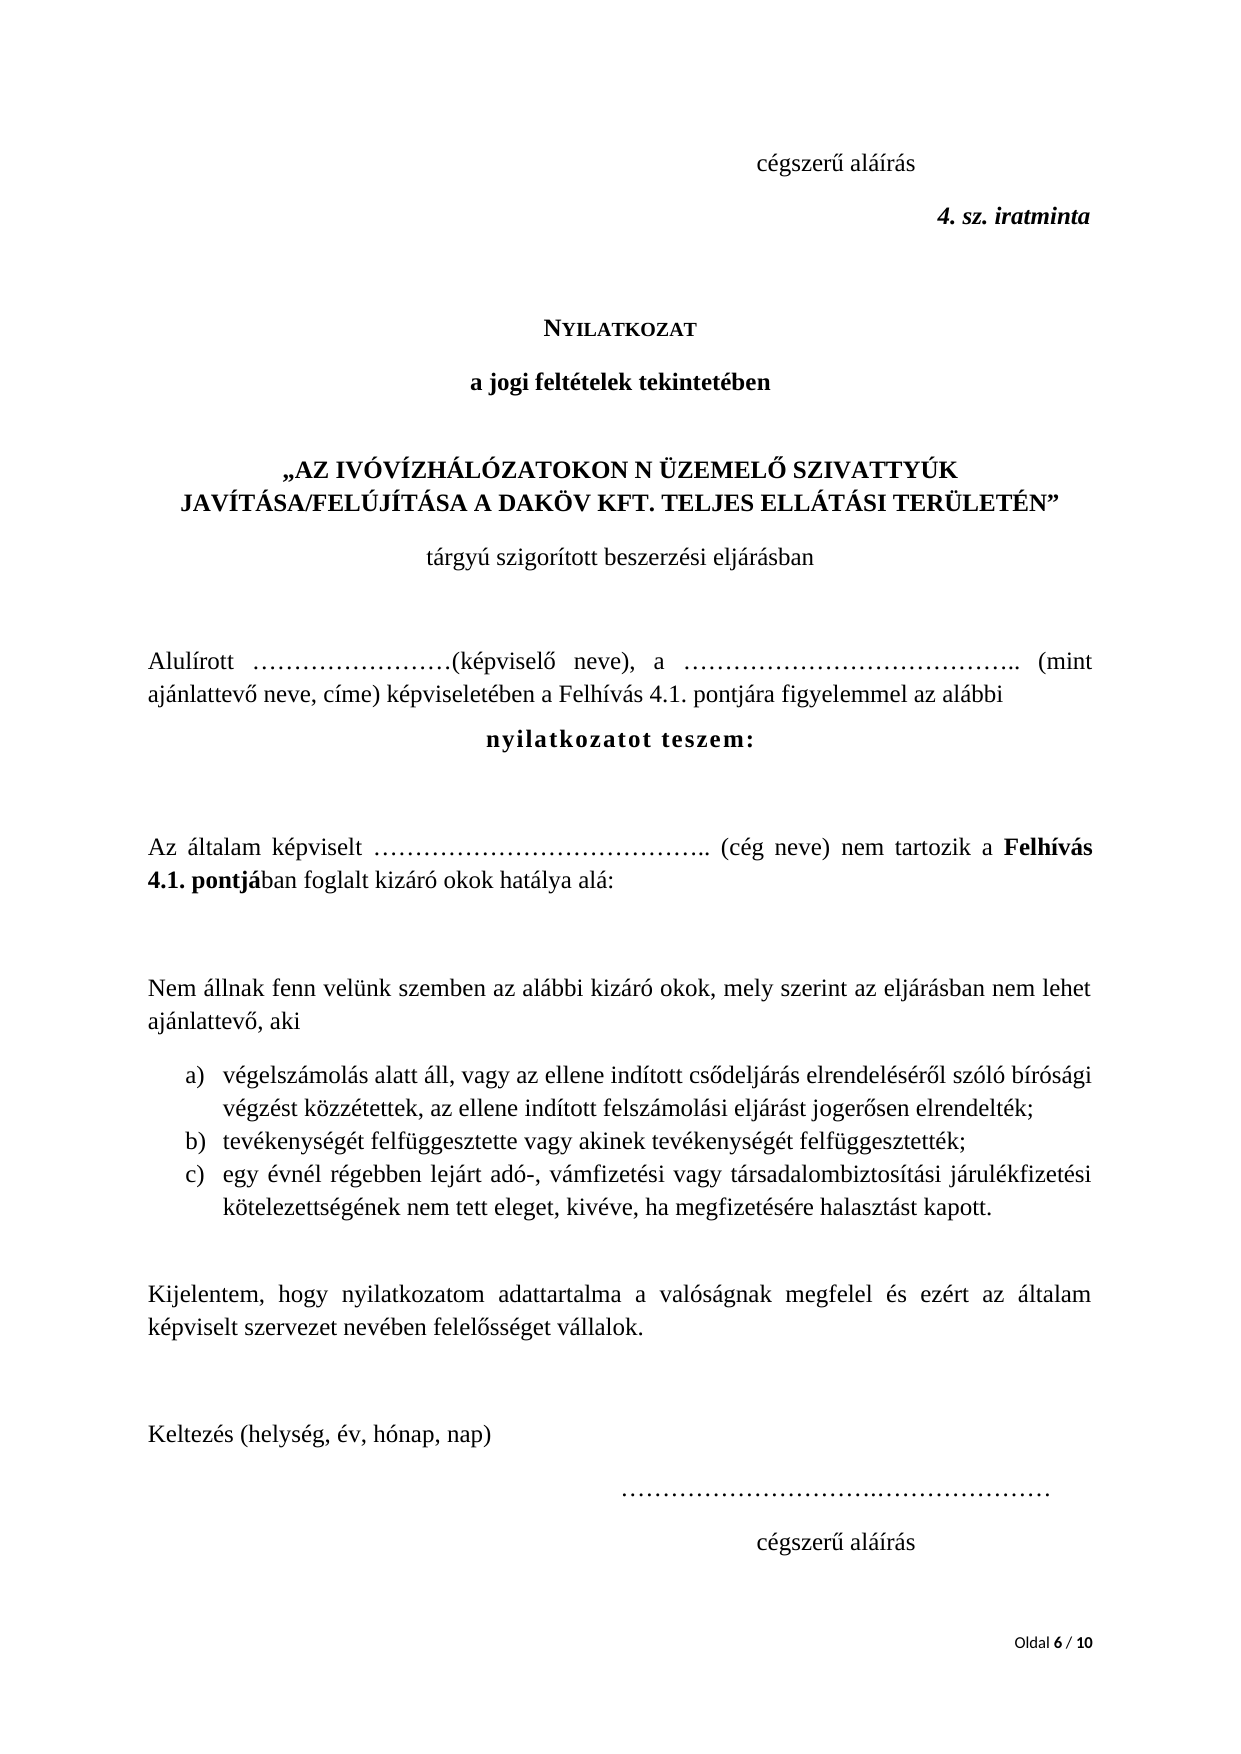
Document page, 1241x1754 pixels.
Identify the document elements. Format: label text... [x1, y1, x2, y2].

text tárgyú szigorított beszerzési eljárásban [148, 542, 1093, 571]
text Keltezés (helység, év, hónap, nap) [148, 1419, 1093, 1448]
subtitle Nyilatkozat [148, 313, 1093, 342]
list egy évnél régebben lejárt adó-, vámfizetési vagy társadalombiztosítási járulékfizetési kötelezettségének nem tett eleget, kivéve, ha megfizetésére halasztást kapott. [185, 1159, 1093, 1221]
table_cell cégszerű aláírás [598, 1527, 1074, 1580]
text Nem állnak fenn velünk szemben az alábbi kizáró okok, mely szerint az eljárásban nem lehet ajánlattevő, aki [148, 973, 1093, 1034]
text Kijelentem, hogy nyilatkozatom adattartalma a valóságnak megfelel és ezért az általam képviselt szervezet nevében felelősséget vállalok. [148, 1279, 1093, 1340]
table_header ………………………….………………… [598, 1473, 1074, 1527]
table_cell cégszerű aláírás [598, 148, 1074, 201]
list tevékenységét felfüggesztette vagy akinek tevékenységét felfüggesztették; [185, 1126, 1093, 1154]
text „AZ IVÓVÍZHÁLÓZATOKON N ÜZEMELŐ SZIVATTYÚK JAVÍTÁSA/FELÚJÍTÁSA A DAKÖV KFT. TELJES ELLÁTÁSI TERÜLETÉN” [148, 455, 1093, 517]
text 4. sz. iratminta [148, 201, 1093, 230]
text Alulírott ……………………(képviselő neve), a ………………………………….. (mint ajánlattevő neve, címe) képviseletében a Felhívás 4.1. pontjára figyelemmel az alábbi [148, 646, 1093, 708]
text Az általam képviselt ………………………………….. (cég neve) nem tartozik a Felhívás 4.1. pontjában foglalt kizáró okok hatálya alá: [148, 832, 1093, 894]
subtitle a jogi feltételek tekintetében [148, 367, 1093, 395]
list végelszámolás alatt áll, vagy az ellene indított csődeljárás elrendeléséről szóló bírósági végzést közzétettek, az ellene indított felszámolási eljárást jogerősen elrendelték; [185, 1060, 1093, 1121]
text nyilatkozatot teszem: [148, 724, 1093, 753]
